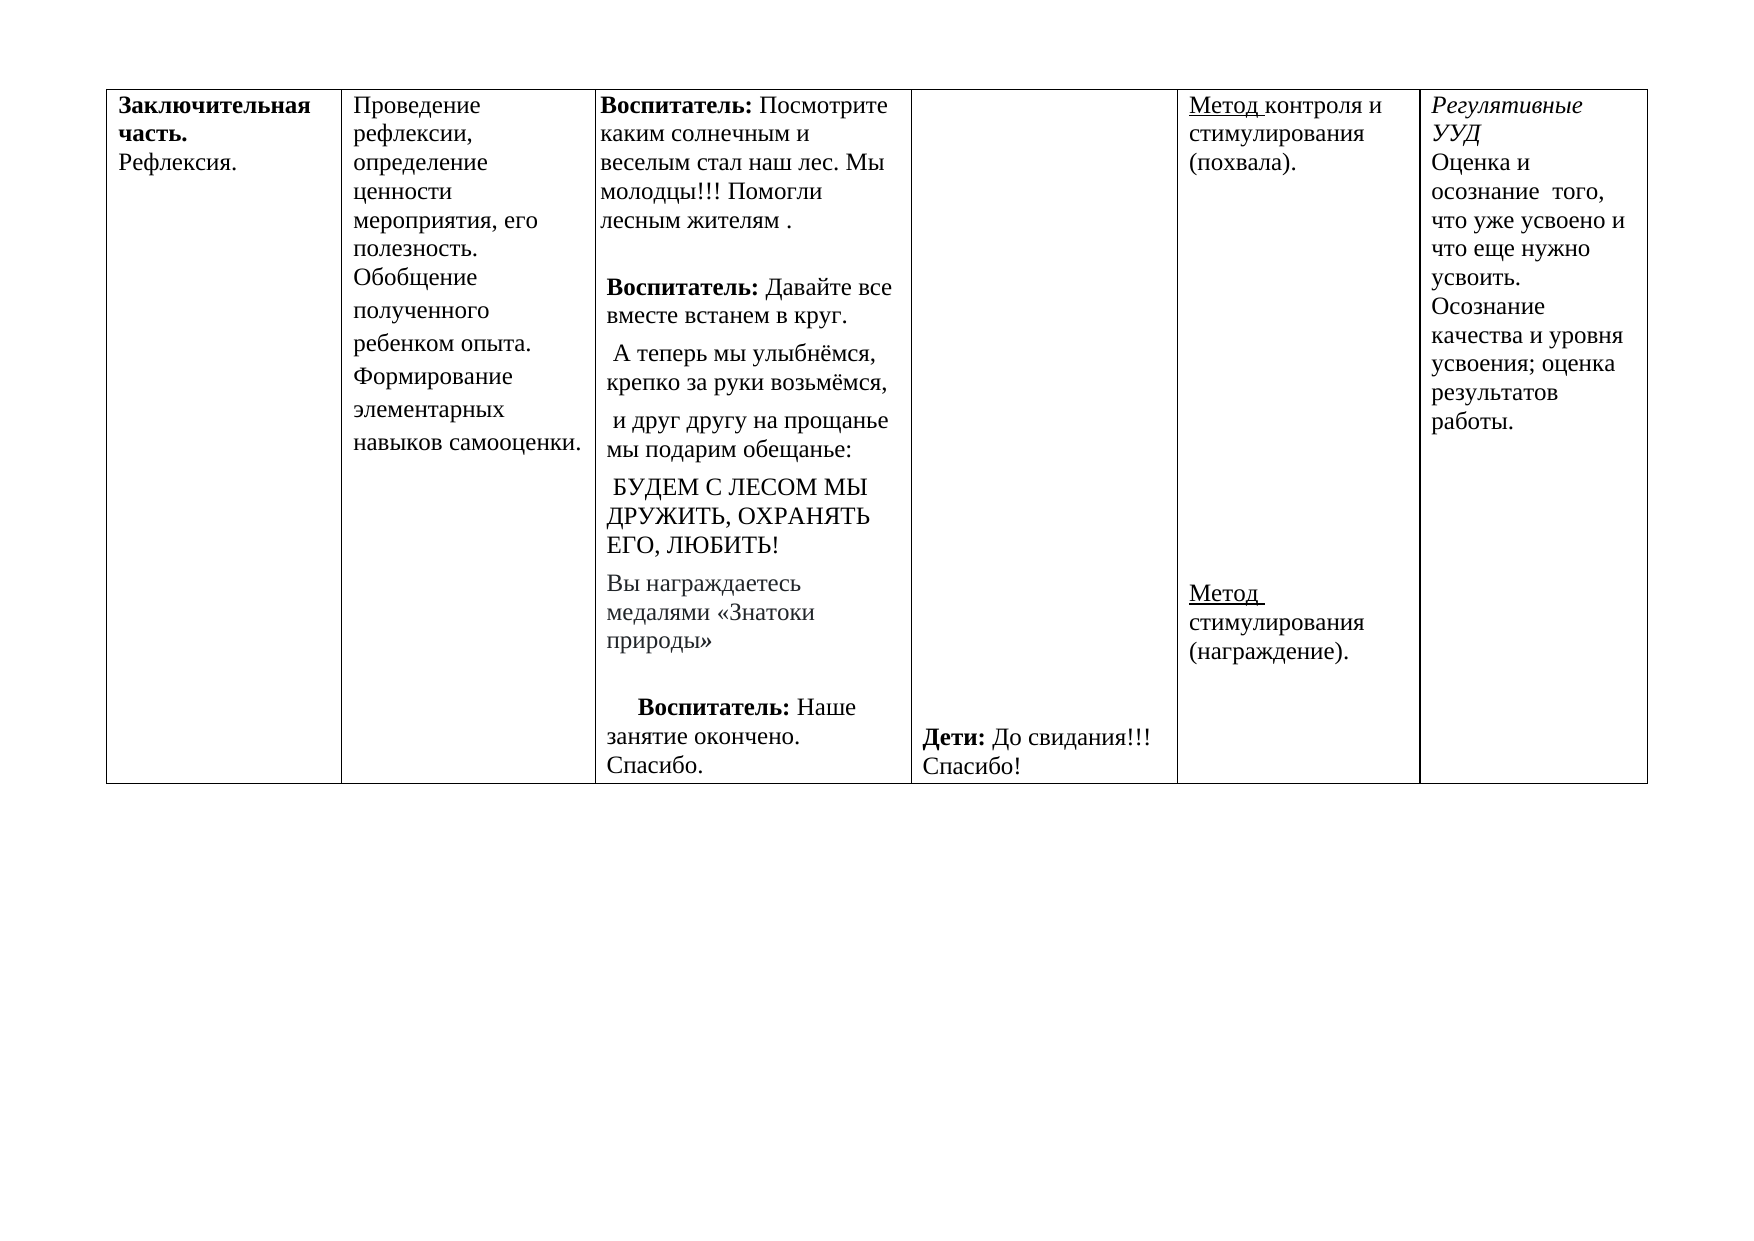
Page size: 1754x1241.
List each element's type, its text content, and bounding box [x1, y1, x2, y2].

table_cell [912, 90, 1177, 783]
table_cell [342, 90, 595, 783]
table_cell Метод контроля и стимулирования (похвала). Метод стимулирования (награждение). [1178, 90, 1419, 783]
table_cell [1421, 90, 1647, 783]
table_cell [107, 90, 341, 783]
